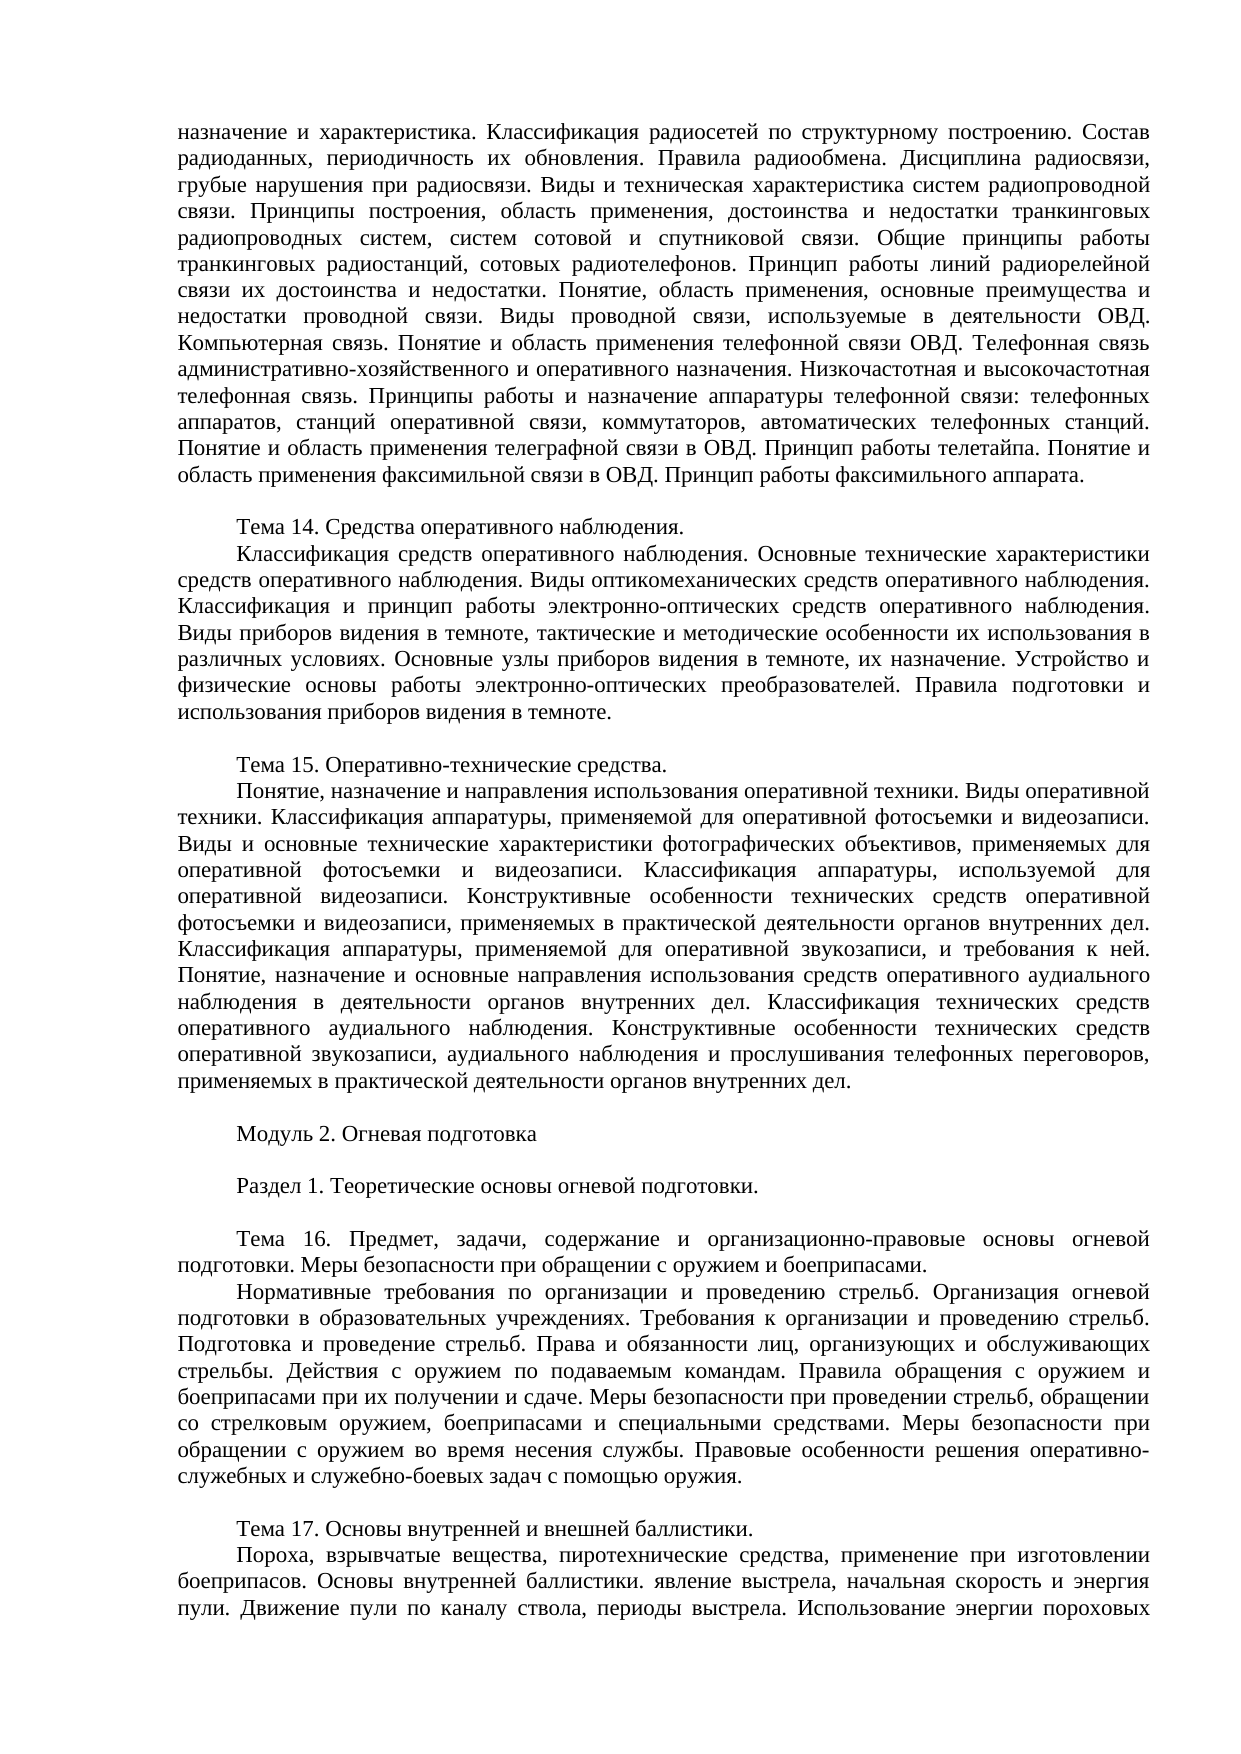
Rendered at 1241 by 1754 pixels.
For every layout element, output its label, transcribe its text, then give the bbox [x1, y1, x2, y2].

text Нормативные требования по организации и проведению стрельб. Организация огневой подготовки в образовательных учреждениях. Требования к организации и проведению стрельб. Подготовка и проведение стрельб. Права и обязанности лиц, организующих и обслуживающих стрельбы. Действия с оружием по подаваемым командам. Правила обращения с оружием и боеприпасами при их получении и сдаче. Меры безопасности при проведении стрельб, обращении со стрелковым оружием, боеприпасами и специальными средствами. Меры безопасности при обращении с оружием во время несения службы. Правовые особенности решения оперативно-служебных и служебно-боевых задач с помощью оружия. [177, 1278, 1152, 1488]
text Тема 17. Основы внутренней и внешней баллистики. [177, 1515, 1152, 1541]
text Тема 15. Оперативно-технические средства. [177, 751, 1152, 777]
text Классификация средств оперативного наблюдения. Основные технические характеристики средств оперативного наблюдения. Виды оптикомеханических средств оперативного наблюдения. Классификация и принцип работы электронно-оптических средств оперативного наблюдения. Виды приборов видения в темноте, тактические и методические особенности их использования в различных условиях. Основные узлы приборов видения в темноте, их назначение. Устройство и физические основы работы электронно-оптических преобразователей. Правила подготовки и использования приборов видения в темноте. [177, 540, 1152, 724]
text Понятие, назначение и направления использования оперативной техники. Виды оперативной техники. Классификация аппаратуры, применяемой для оперативной фотосъемки и видеозаписи. Виды и основные технические характеристики фотографических объективов, применяемых для оперативной фотосъемки и видеозаписи. Классификация аппаратуры, используемой для оперативной видеозаписи. Конструктивные особенности технических средств оперативной фотосъемки и видеозаписи, применяемых в практической деятельности органов внутренних дел. Классификация аппаратуры, применяемой для оперативной звукозаписи, и требования к ней. Понятие, назначение и основные направления использования средств оперативного аудиального наблюдения в деятельности органов внутренних дел. Классификация технических средств оперативного аудиального наблюдения. Конструктивные особенности технических средств оперативной звукозаписи, аудиального наблюдения и прослушивания телефонных переговоров, применяемых в практической деятельности органов внутренних дел. [177, 777, 1152, 1093]
text Тема 16. Предмет, задачи, содержание и организационно-правовые основы огневой подготовки. Меры безопасности при обращении с оружием и боеприпасами. [177, 1225, 1152, 1278]
text Тема 14. Средства оперативного наблюдения. [177, 513, 1152, 540]
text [177, 1541, 1152, 1620]
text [177, 118, 1152, 487]
text Раздел 1. Теоретические основы огневой подготовки. [177, 1172, 1152, 1199]
text Модуль 2. Огневая подготовка [177, 1119, 1152, 1146]
